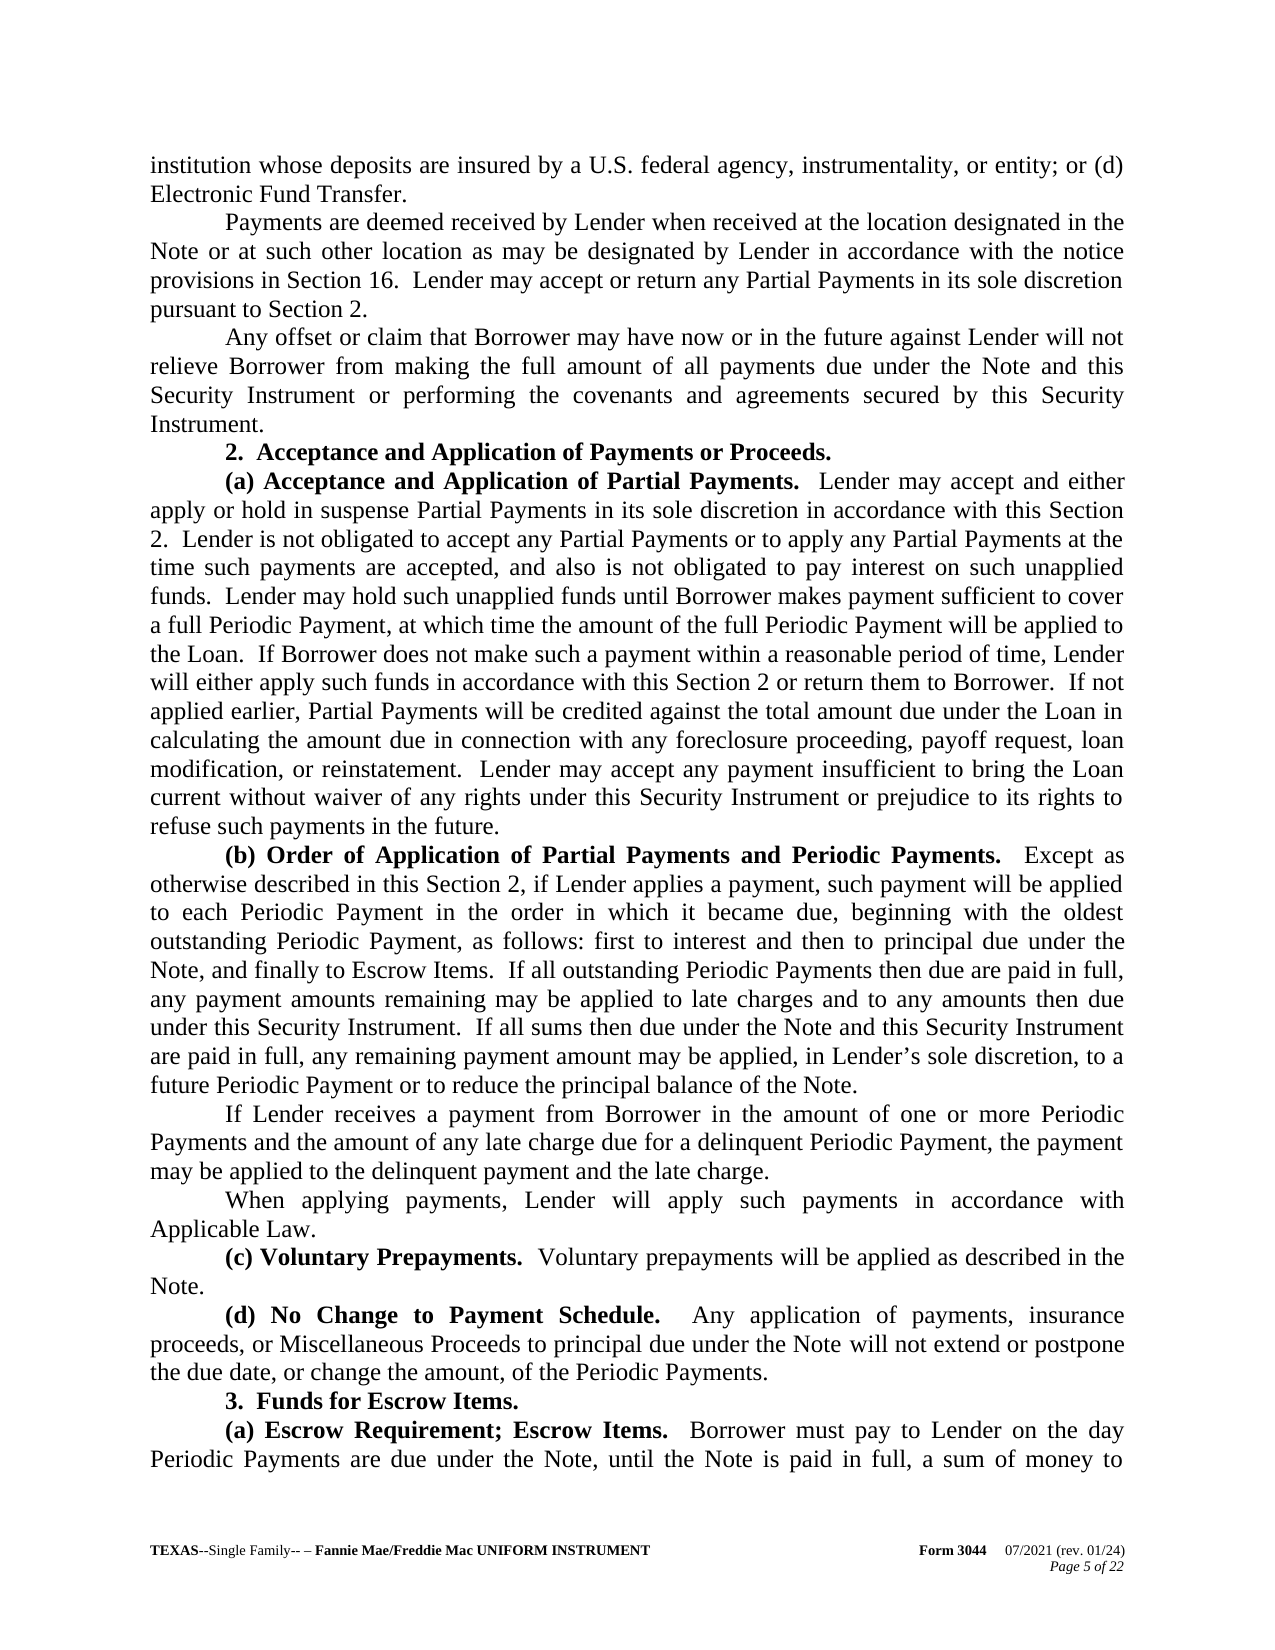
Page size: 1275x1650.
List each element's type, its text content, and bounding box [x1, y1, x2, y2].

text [150, 150, 1125, 207]
text 2. Acceptance and Application of Payments or Proceeds. [150, 437, 1125, 466]
text Any offset or claim that Borrower may have now or in the future against Lender will not relieve Borrower from making the full amount of all payments due under the Note and this Security Instrument or performing the covenants and agreements secured by this Security Instrument. [150, 322, 1125, 437]
text If Lender receives a payment from Borrower in the amount of one or more Periodic Payments and the amount of any late charge due for a delinquent Periodic Payment, the payment may be applied to the delinquent payment and the late charge. [150, 1099, 1125, 1185]
text (a) Acceptance and Application of Partial Payments. Lender may accept and either apply or hold in suspense Partial Payments in its sole discretion in accordance with this Section 2. Lender is not obligated to accept any Partial Payments or to apply any Partial Payments at the time such payments are accepted, and also is not obligated to pay interest on such unapplied funds. Lender may hold such unapplied funds until Borrower makes payment sufficient to cover a full Periodic Payment, at which time the amount of the full Periodic Payment will be applied to the Loan. If Borrower does not make such a payment within a reasonable period of time, Lender will either apply such funds in accordance with this Section 2 or return them to Borrower. If not applied earlier, Partial Payments will be credited against the total amount due under the Loan in calculating the amount due in connection with any foreclosure proceeding, payoff request, loan modification, or reinstatement. Lender may accept any payment insufficient to bring the Loan current without waiver of any rights under this Security Instrument or prejudice to its rights to refuse such payments in the future. [150, 466, 1125, 840]
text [150, 1415, 1125, 1472]
text (b) Order of Application of Partial Payments and Periodic Payments. Except as otherwise described in this Section 2, if Lender applies a payment, such payment will be applied to each Periodic Payment in the order in which it became due, beginning with the oldest outstanding Periodic Payment, as follows: first to interest and then to principal due under the Note, and finally to Escrow Items. If all outstanding Periodic Payments then due are paid in full, any payment amounts remaining may be applied to late charges and to any amounts then due under this Security Instrument. If all sums then due under the Note and this Security Instrument are paid in full, any remaining payment amount may be applied, in Lender’s sole discretion, to a future Periodic Payment or to reduce the principal balance of the Note. [150, 840, 1125, 1099]
text 3. Funds for Escrow Items. [150, 1386, 1125, 1415]
text (c) Voluntary Prepayments. Voluntary prepayments will be applied as described in the Note. [150, 1242, 1125, 1300]
text (d) No Change to Payment Schedule. Any application of payments, insurance proceeds, or Miscellaneous Proceeds to principal due under the Note will not extend or postpone the due date, or change the amount, of the Periodic Payments. [150, 1300, 1125, 1386]
text Payments are deemed received by Lender when received at the location designated in the Note or at such other location as may be designated by Lender in accordance with the notice provisions in Section 16. Lender may accept or return any Partial Payments in its sole discretion pursuant to Section 2. [150, 207, 1125, 322]
text When applying payments, Lender will apply such payments in accordance with Applicable Law. [150, 1185, 1125, 1242]
